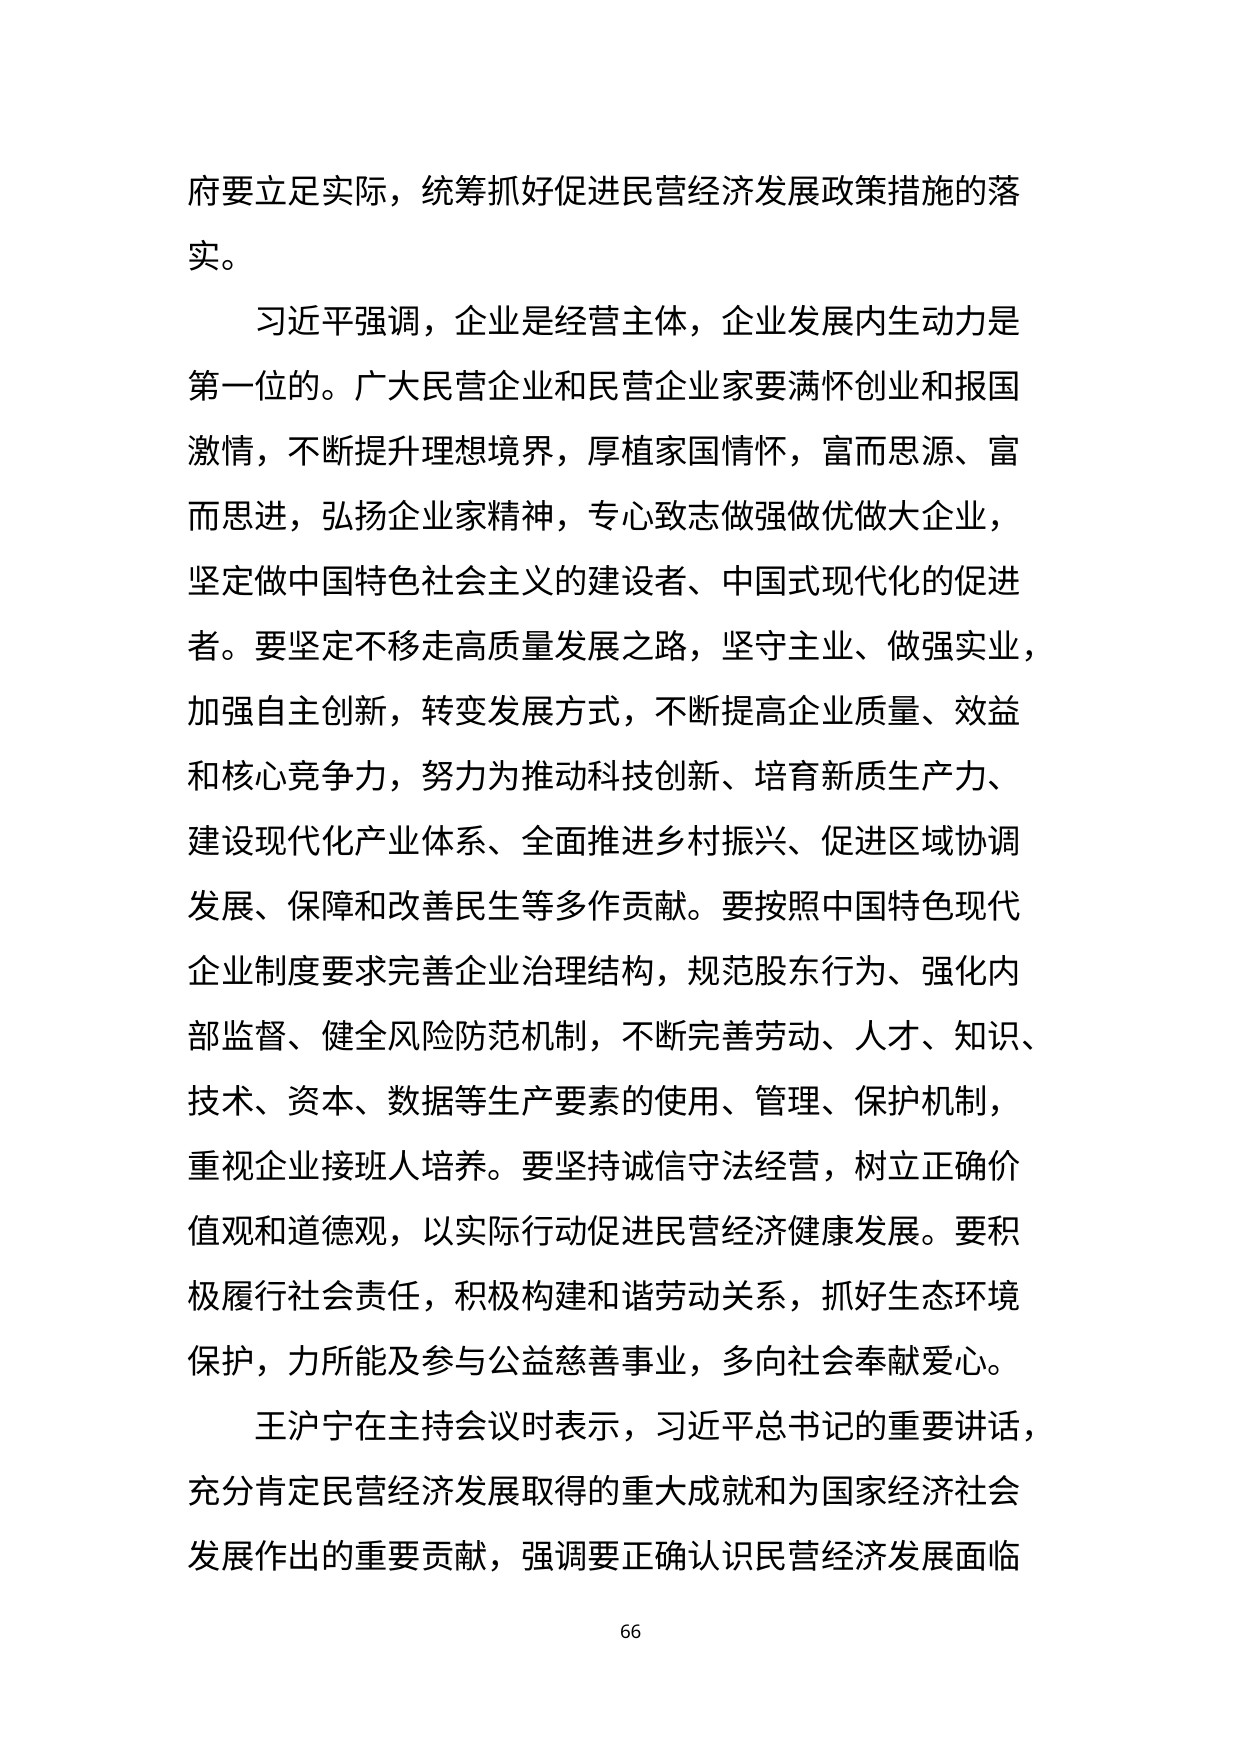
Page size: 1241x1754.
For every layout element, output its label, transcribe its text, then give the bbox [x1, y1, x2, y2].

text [187, 156, 1053, 286]
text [187, 1391, 1053, 1586]
text 习近平强调，企业是经营主体，企业发展内生动力是第一位的。广大民营企业和民营企业家要满怀创业和报国激情，不断提升理想境界，厚植家国情怀，富而思源、富而思进，弘扬企业家精神，专心致志做强做优做大企业，坚定做中国特色社会主义的建设者、中国式现代化的促进者。要坚定不移走高质量发展之路，坚守主业、做强实业，加强自主创新，转变发展方式，不断提高企业质量、效益和核心竞争力，努力为推动科技创新、培育新质生产力、建设现代化产业体系、全面推进乡村振兴、促进区域协调发展、保障和改善民生等多作贡献。要按照中国特色现代企业制度要求完善企业治理结构，规范股东行为、强化内部监督、健全风险防范机制，不断完善劳动、人才、知识、技术、资本、数据等生产要素的使用、管理、保护机制，重视企业接班人培养。要坚持诚信守法经营，树立正确价值观和道德观，以实际行动促进民营经济健康发展。要积极履行社会责任，积极构建和谐劳动关系，抓好生态环境保护，力所能及参与公益慈善事业，多向社会奉献爱心。 [187, 286, 1053, 1391]
